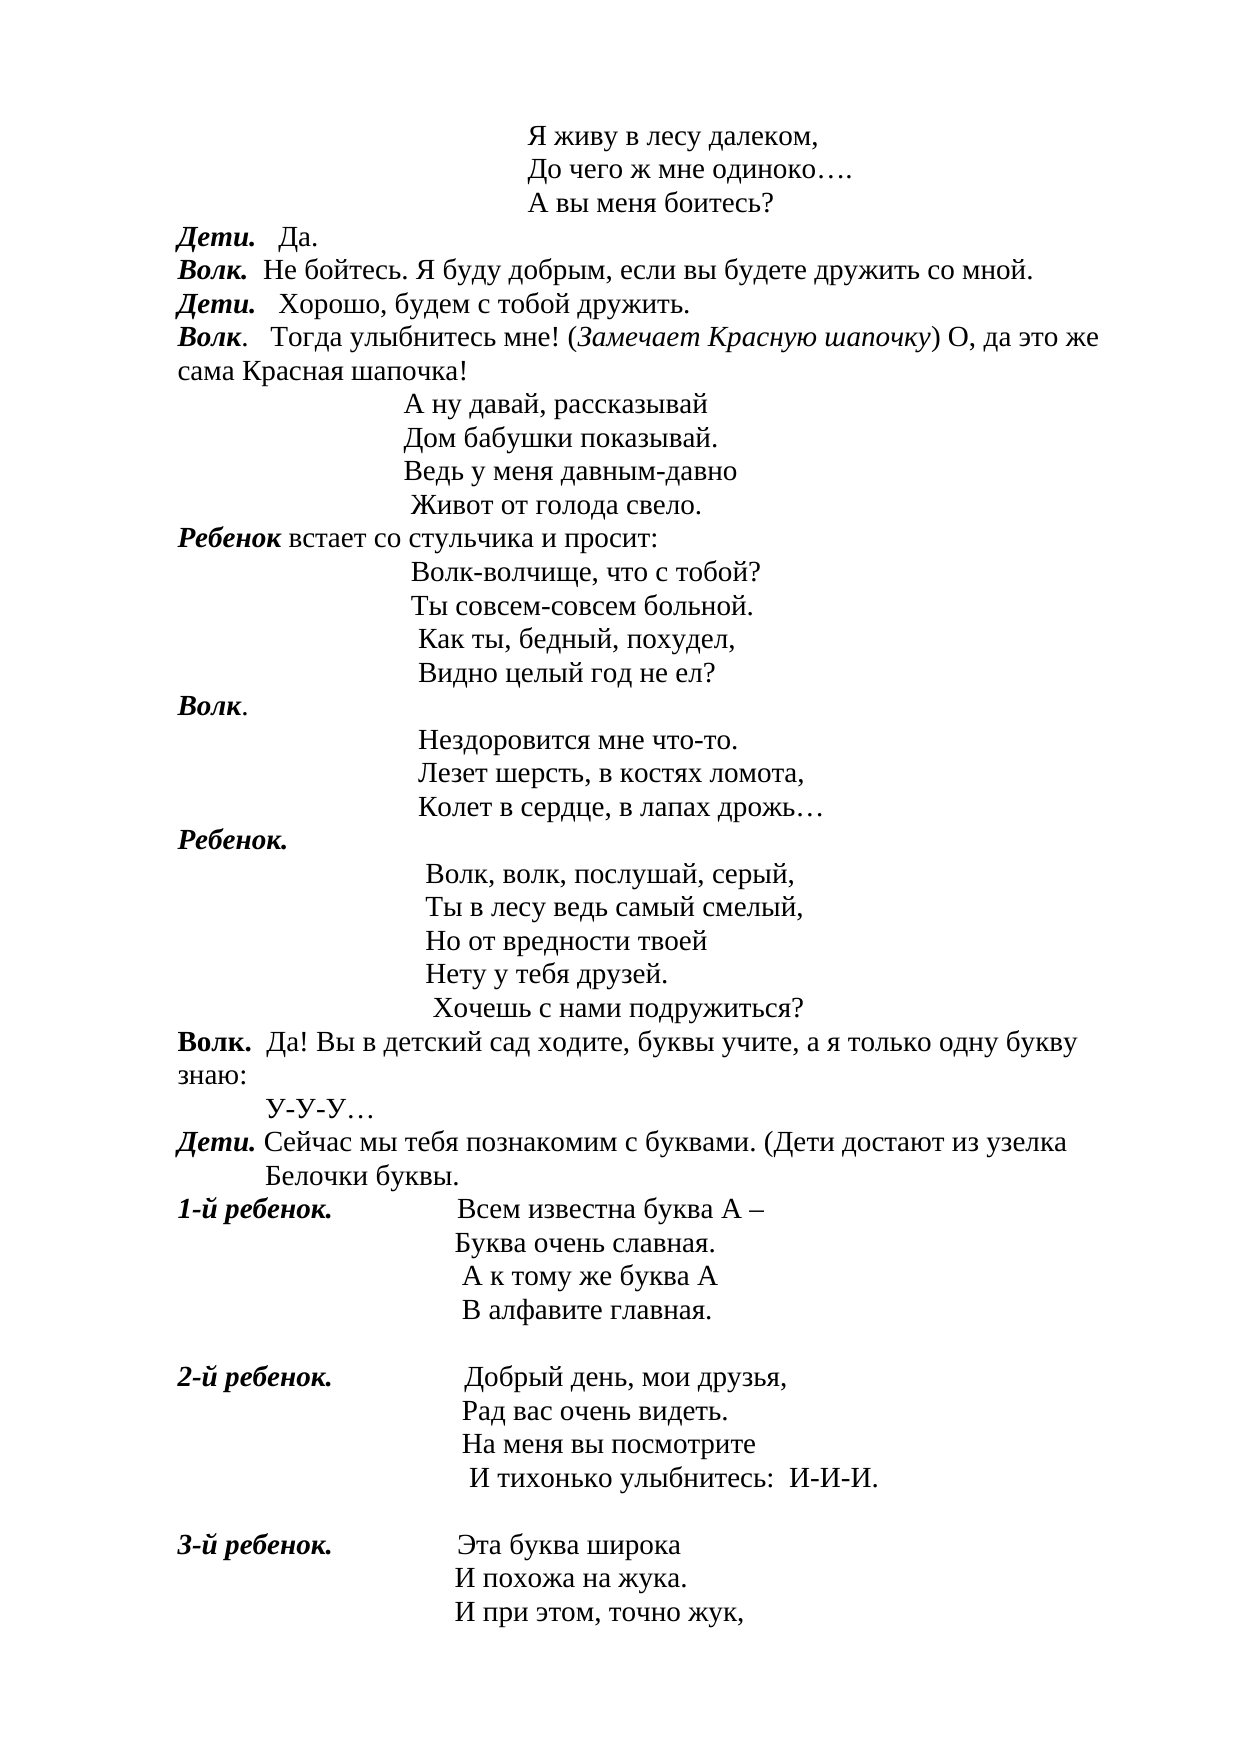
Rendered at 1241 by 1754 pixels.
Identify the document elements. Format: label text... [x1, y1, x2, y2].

text Дети. Сейчас мы тебя познакомим с буквами. (Дети достают из узелка [177, 1124, 1152, 1158]
text Ты совсем-совсем больной. [177, 588, 1152, 621]
text Нету у тебя друзей. [177, 957, 1152, 990]
text Волк-волчище, что с тобой? [177, 554, 1152, 588]
text И тихонько улыбнитесь: И-И-И. [177, 1460, 1152, 1493]
text Ребенок. [177, 822, 1152, 856]
text Волк. [177, 688, 1152, 722]
text Ты в лесу ведь самый смелый, [177, 889, 1152, 923]
text Буква очень славная. [177, 1225, 1152, 1258]
text На меня вы посмотрите [177, 1426, 1152, 1460]
text Лезет шерсть, в костях ломота, [177, 755, 1152, 789]
text А к тому же буква А [177, 1258, 1152, 1292]
text Но от вредности твоей [177, 923, 1152, 957]
text А ну давай, рассказывай Дом бабушки показывай. [177, 386, 1152, 453]
text У-У-У… [177, 1091, 1152, 1124]
text Волк, волк, послушай, серый, [177, 856, 1152, 889]
text Ведь у меня давным-давно [177, 453, 1152, 487]
text 3-й ребенок. Эта буква широка [177, 1527, 1152, 1560]
text Живот от голода свело. [177, 487, 1152, 521]
text И похожа на жука. [177, 1560, 1152, 1594]
text Видно целый год не ел? [177, 655, 1152, 688]
text Белочки буквы. [177, 1158, 1152, 1191]
text Волк. Тогда улыбнитесь мне! (Замечает Красную шапочку) О, да это же сама Красная шапочка! [177, 319, 1152, 386]
text Колет в сердце, в лапах дрожь… [177, 789, 1152, 822]
text Волк. Да! Вы в детский сад ходите, буквы учите, а я только одну букву знаю: [177, 1024, 1152, 1091]
text А вы меня боитесь? [177, 185, 1152, 219]
text В алфавите главная. [177, 1292, 1152, 1326]
text 1-й ребенок. Всем известна буква А – [177, 1191, 1152, 1225]
text Рад вас очень видеть. [177, 1393, 1152, 1426]
text Нездоровится мне что-то. [177, 722, 1152, 755]
text Хочешь с нами подружиться? [177, 990, 1152, 1024]
text Ребенок встает со стульчика и просит: [177, 521, 1152, 554]
text Я живу в лесу далеком, [177, 118, 1152, 152]
text Как ты, бедный, похудел, [177, 621, 1152, 655]
text 2-й ребенок. Добрый день, мои друзья, [177, 1359, 1152, 1393]
text Дети. Да. [177, 219, 1152, 252]
text Волк. Не бойтесь. Я буду добрым, если вы будете дружить со мной. [177, 252, 1152, 286]
text До чего ж мне одиноко…. [177, 152, 1152, 185]
text Дети. Хорошо, будем с тобой дружить. [177, 286, 1152, 319]
text И при этом, точно жук, [177, 1594, 1152, 1627]
